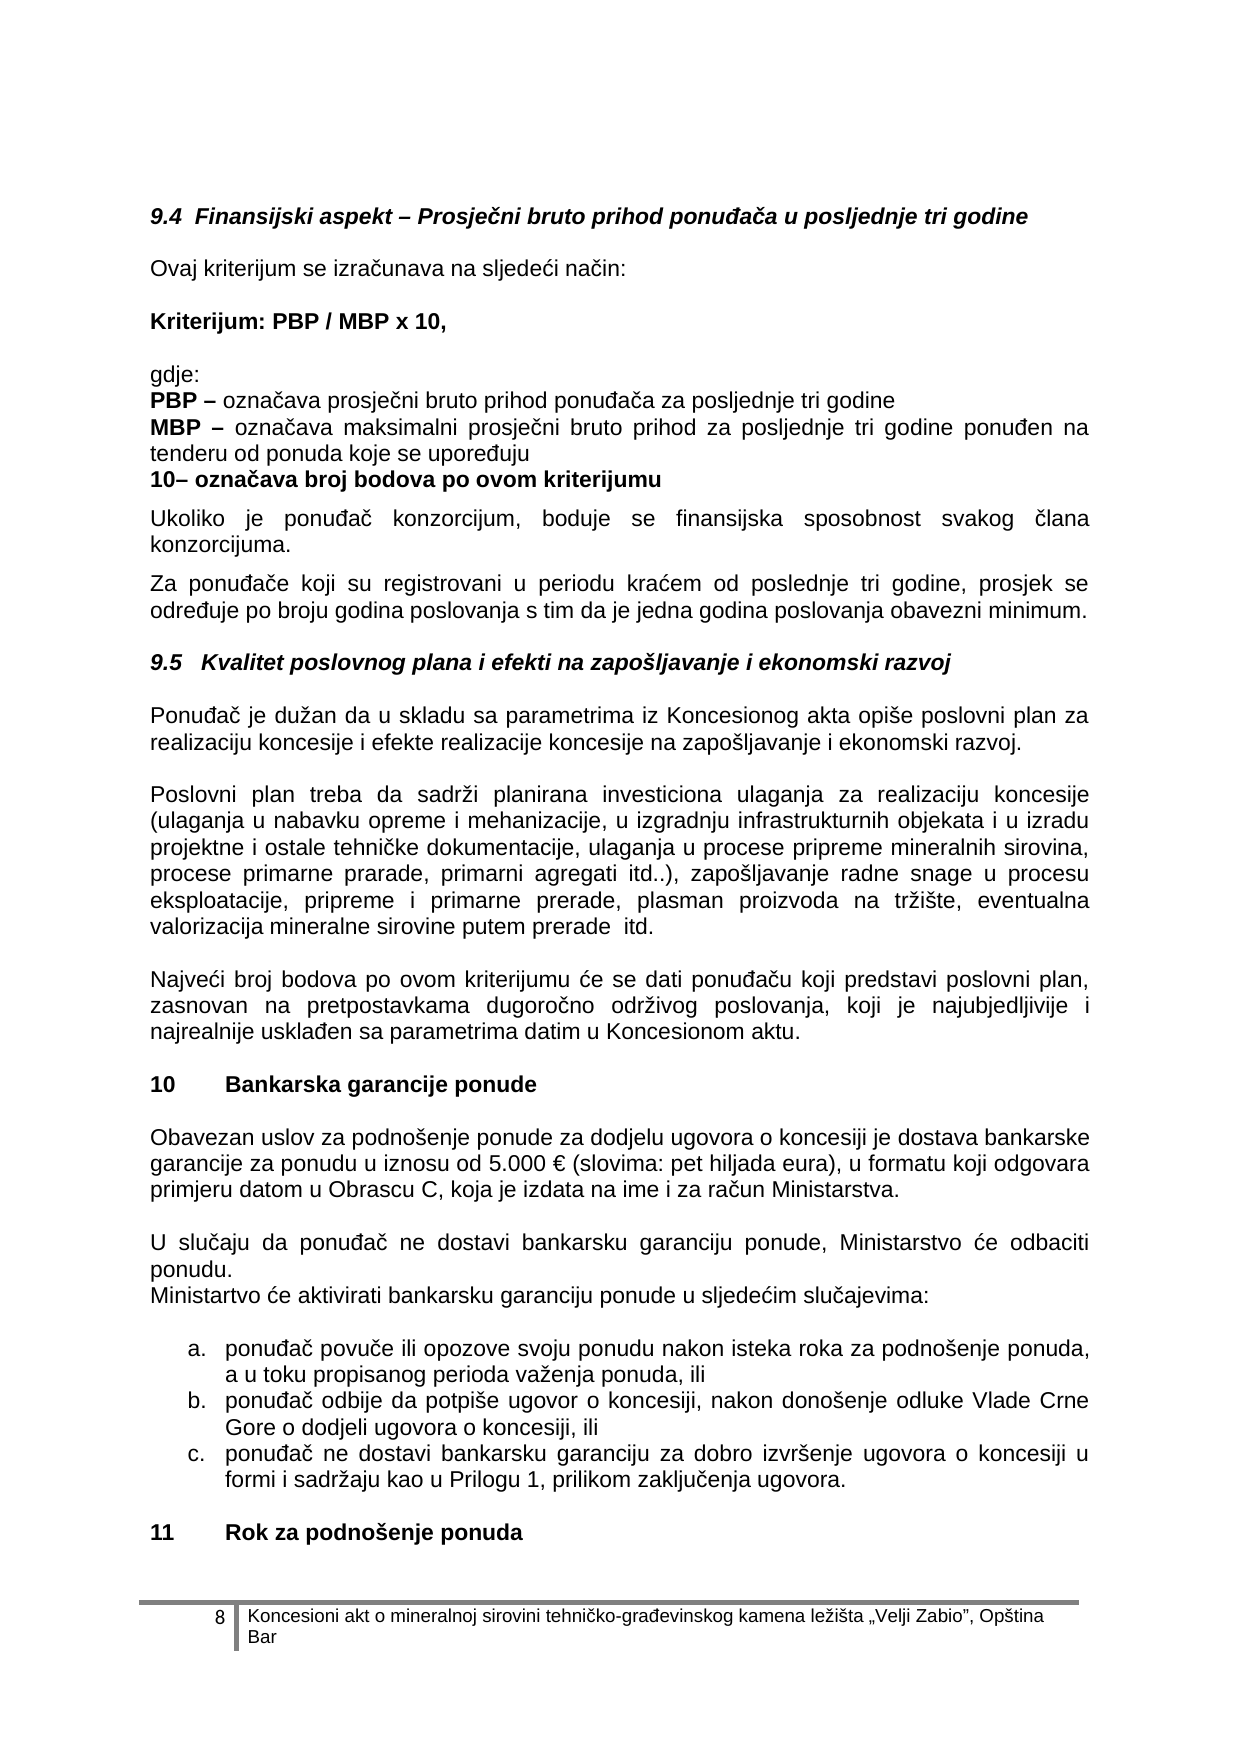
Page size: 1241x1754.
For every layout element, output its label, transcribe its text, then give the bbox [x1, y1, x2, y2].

subtitle Rok za podnošenje ponuda [150, 1519, 1090, 1545]
text Ponuđač je dužan da u skladu sa parametrima iz Koncesionog akta opiše poslovni plan za realizaciju koncesije i efekte realizacije koncesije na zapošljavanje i ekonomski razvoj. [150, 702, 1090, 755]
text Ovaj kriterijum se izračunava na sljedeći način: [150, 255, 1090, 282]
list ponuđač ne dostavi bankarsku garanciju za dobro izvršenje ugovora o koncesiji u formi i sadržaju kao u Prilogu 1, prilikom zaključenja ugovora. [187, 1440, 1090, 1493]
text Za ponuđače koji su registrovani u periodu kraćem od poslednje tri godine, prosjek se određuje po broju godina poslovanja s tim da je jedna godina poslovanja obavezni minimum. [150, 570, 1090, 623]
subtitle 10– označava broj bodova po ovom kriterijumu [150, 466, 1090, 493]
subtitle 9.4 Finansijski aspekt – Prosječni bruto prihod ponuđača u posljednje tri godine [150, 203, 1090, 229]
text Ministartvo će aktivirati bankarsku garanciju ponude u sljedećim slučajevima: [150, 1282, 1090, 1308]
text Kriterijum: PBP / MBP x 10, [150, 308, 1090, 334]
text Poslovni plan treba da sadrži planirana investiciona ulaganja za realizaciju koncesije (ulaganja u nabavku opreme i mehanizacije, u izgradnju infrastrukturnih objekata i u izradu projektne i ostale tehničke dokumentacije, ulaganja u procese pripreme mineralnih sirovina, procese primarne prarade, primarni agregati itd..), zapošljavanje radne snage u procesu eksploatacije, pripreme i primarne prerade, plasman proizvoda na tržište, eventualna valorizacija mineralne sirovine putem prerade itd. [150, 781, 1090, 939]
text MBP – označava maksimalni prosječni bruto prihod za posljednje tri godine ponuđen na tenderu od ponuda koje se upoređuju [150, 413, 1090, 466]
list ponuđač odbije da potpiše ugovor o koncesiji, nakon donošenje odluke Vlade Crne Gore o dodjeli ugovora o koncesiji, ili [187, 1387, 1090, 1440]
text gdje: [150, 361, 1090, 387]
text Najveći broj bodova po ovom kriterijumu će se dati ponuđaču koji predstavi poslovni plan, zasnovan na pretpostavkama dugoročno održivog poslovanja, koji je najubjedljivije i najrealnije usklađen sa parametrima datim u Koncesionom aktu. [150, 966, 1090, 1045]
subtitle 9.5 Kvalitet poslovnog plana i efekti na zapošljavanje i ekonomski razvoj [150, 649, 1090, 676]
list ponuđač povuče ili opozove svoju ponudu nakon isteka roka za podnošenje ponuda, a u toku propisanog perioda važenja ponuda, ili [187, 1334, 1090, 1387]
text U slučaju da ponuđač ne dostavi bankarsku garanciju ponude, Ministarstvo će odbaciti ponudu. [150, 1229, 1090, 1282]
text PBP – označava prosječni bruto prihod ponuđača za posljednje tri godine [150, 387, 1090, 413]
subtitle Bankarska garancije ponude [150, 1071, 1090, 1097]
text Ukoliko je ponuđač konzorcijum, boduje se finansijska sposobnost svakog člana konzorcijuma. [150, 505, 1090, 558]
text Obavezan uslov za podnošenje ponude za dodjelu ugovora o koncesiji je dostava bankarske garancije za ponudu u iznosu od 5.000 € (slovima: pet hiljada eura), u formatu koji odgovara primjeru datom u Obrascu C, koja je izdata na ime i za račun Ministarstva. [150, 1124, 1090, 1203]
